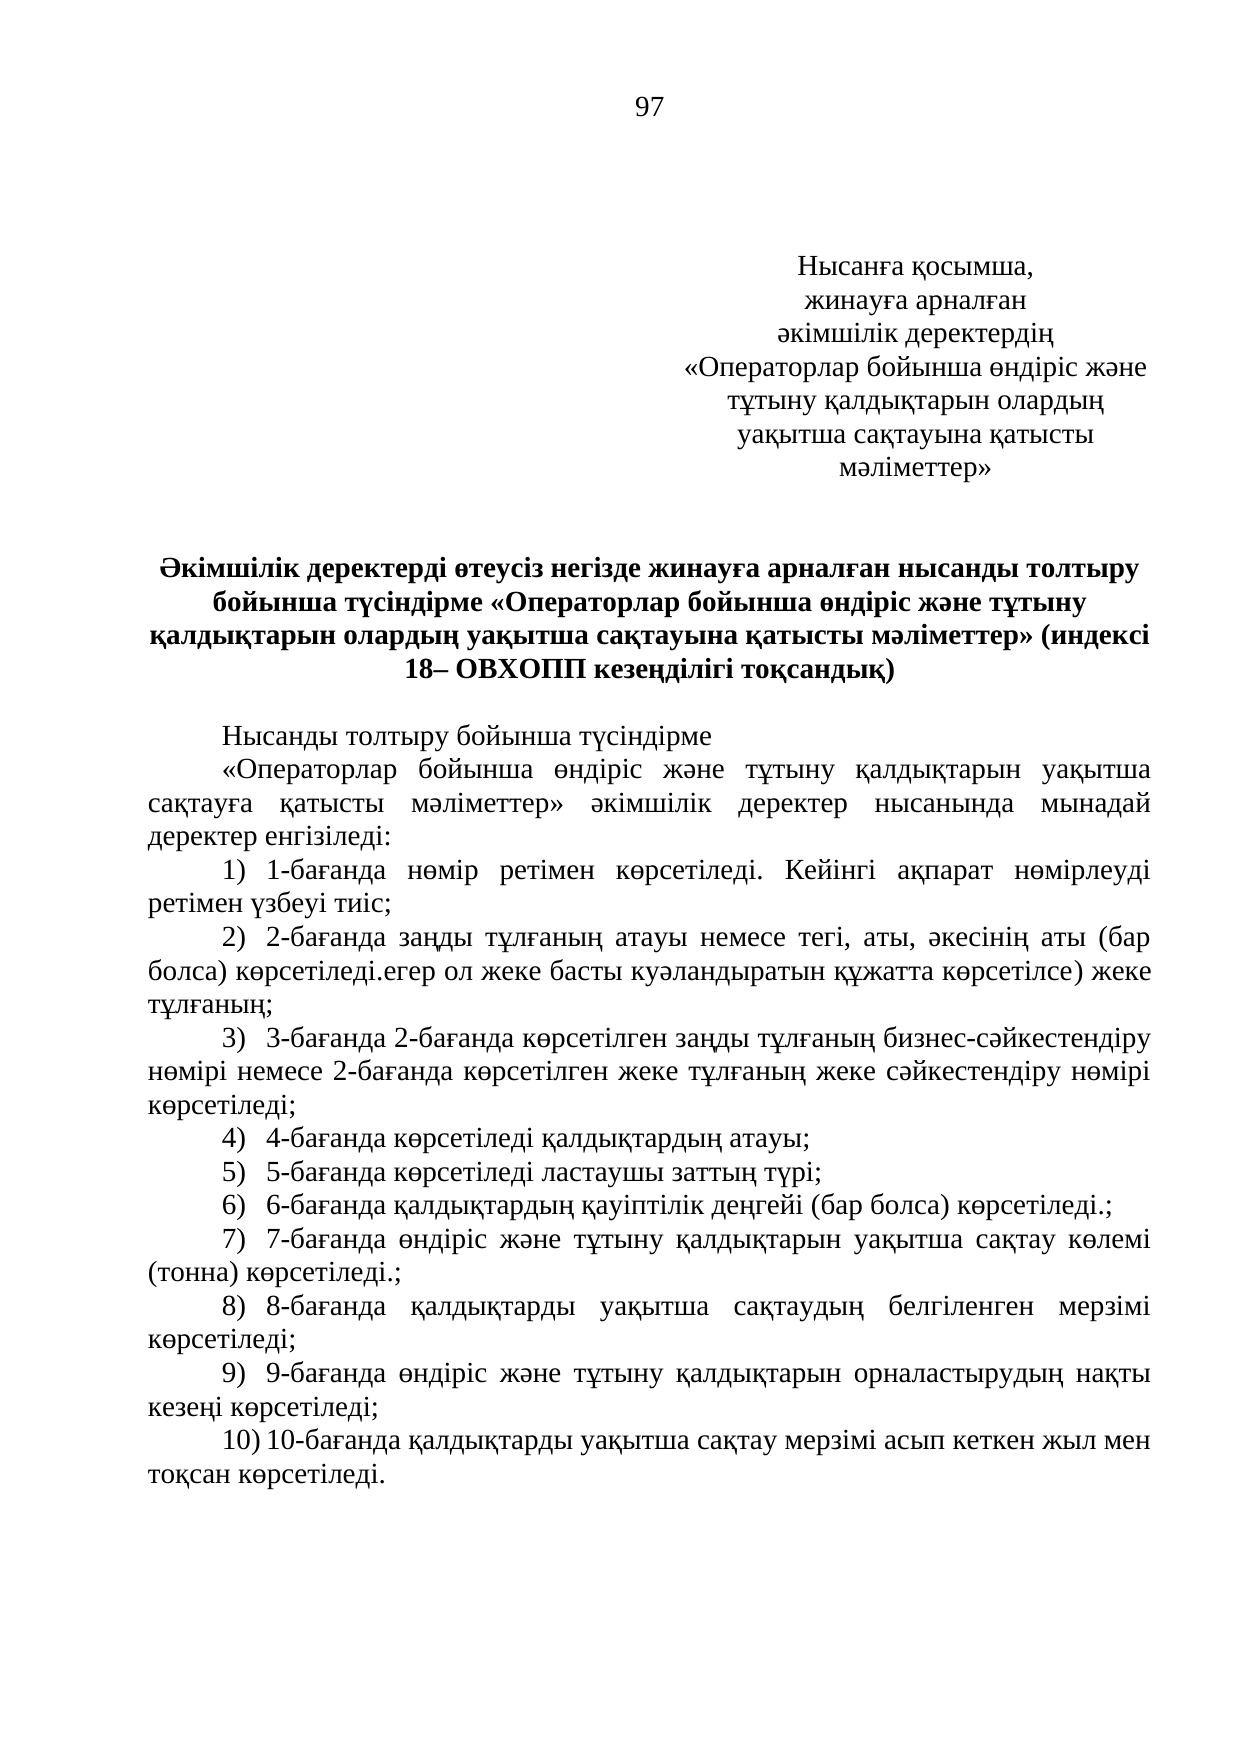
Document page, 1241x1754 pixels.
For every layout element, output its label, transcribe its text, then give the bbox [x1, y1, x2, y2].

list 10-бағанда қалдықтарды уақытша сақтау мерзімі асып кеткен жыл мен тоқсан көрсетіледі. [148, 1422, 1152, 1489]
text «Операторлар бойынша өндіріс және тұтыну қалдықтарын олардың уақытша сақтауына қатысты мәліметтер» [679, 349, 1152, 483]
list 9-бағанда өндіріс және тұтыну қалдықтарын орналастырудың нақты кезеңі көрсетіледі; [148, 1355, 1152, 1422]
list 6-бағанда қалдықтардың қауіптілік деңгейі (бар болса) көрсетіледі.; [148, 1187, 1152, 1221]
list 2-бағанда заңды тұлғаның атауы немесе тегі, аты, әкесінің аты (бар болса) көрсетіледі.егер ол жеке басты куәландыратын құжатта көрсетілсе) жеке тұлғаның; [148, 919, 1152, 1020]
list 7-бағанда өндіріс және тұтыну қалдықтарын уақытша сақтау көлемі (тонна) көрсетіледі.; [148, 1221, 1152, 1288]
list 1-бағанда нөмір ретімен көрсетіледі. Кейінгі ақпарат нөмірлеуді ретімен үзбеуі тиіс; [148, 852, 1152, 919]
text әкімшілік деректердің [679, 315, 1152, 349]
list 4-бағанда көрсетіледі қалдықтардың атауы; [148, 1120, 1152, 1154]
text Нысанға қосымша, [679, 248, 1152, 282]
list 3-бағанда 2-бағанда көрсетілген заңды тұлғаның бизнес-сәйкестендіру нөмірі немесе 2-бағанда көрсетілген жеке тұлғаның жеке сәйкестендіру нөмірі көрсетіледі; [148, 1020, 1152, 1120]
text Әкімшілік деректерді өтеусіз негізде жинауға арналған нысанды толтыру бойынша түсіндірме «Операторлар бойынша өндіріс және тұтыну қалдықтарын олардың уақытша сақтауына қатысты мәліметтер» (индексі 18– ОВХОПП кезеңділігі тоқсандық) [148, 550, 1152, 684]
list 5-бағанда көрсетіледі ластаушы заттың түрі; [148, 1154, 1152, 1187]
list 8-бағанда қалдықтарды уақытша сақтаудың белгіленген мерзімі көрсетіледі; [148, 1288, 1152, 1355]
text «Операторлар бойынша өндіріс және тұтыну қалдықтарын уақытша сақтауға қатысты мәліметтер» әкімшілік деректер нысанында мынадай деректер енгізіледі: [148, 751, 1152, 852]
text жинауға арналған [679, 282, 1152, 315]
text Нысанды толтыру бойынша түсіндірме [148, 718, 1152, 751]
